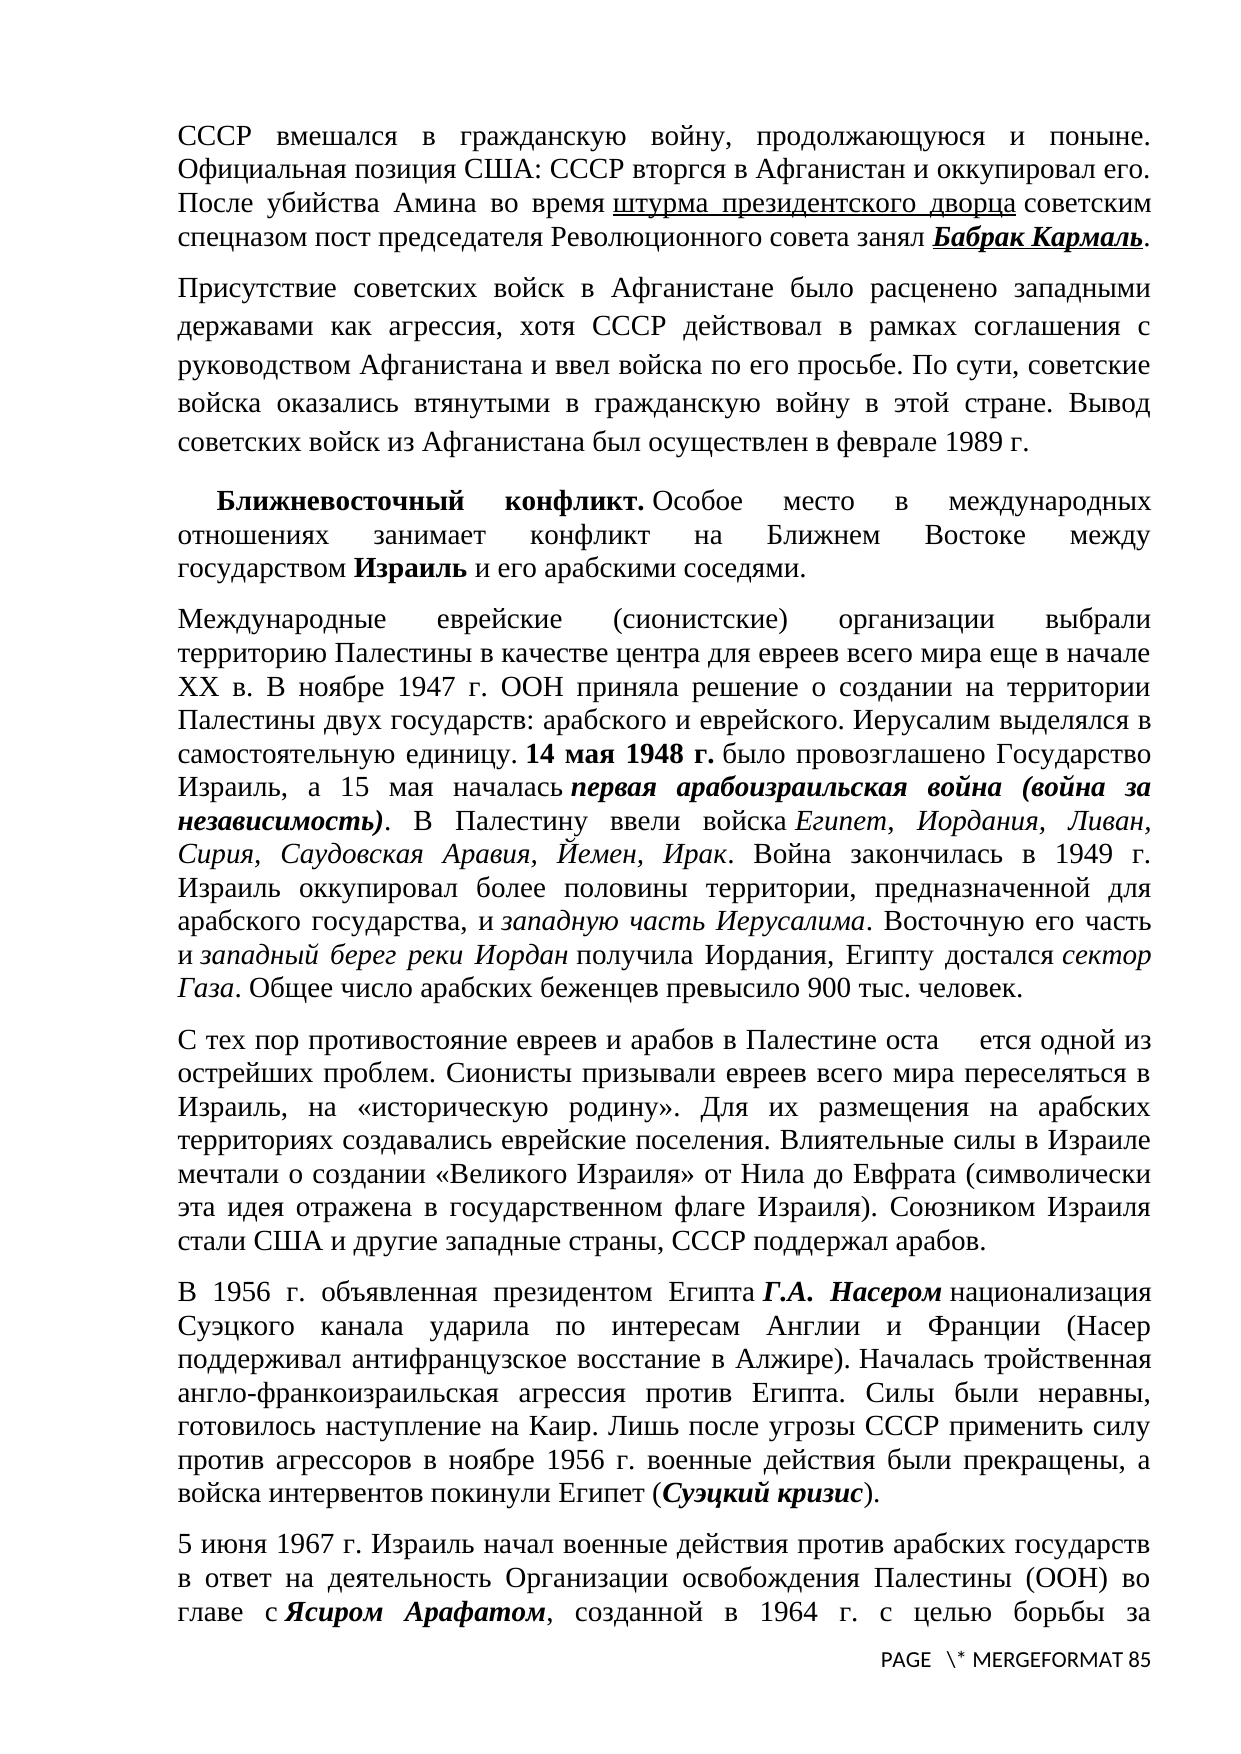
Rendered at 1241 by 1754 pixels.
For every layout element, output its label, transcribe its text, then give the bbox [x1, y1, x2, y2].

text Ближневосточный конфликт. Особое место в международных отношениях занимает конфликт на Ближнем Востоке между государством Израиль и его арабскими соседями. [177, 483, 1152, 584]
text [177, 1527, 1152, 1627]
text В 1956 г. объявленная президентом Египта Г.А. Насером национализация Суэцкого канала ударила по интересам Англии и Франции (Насер поддерживал антифранцузское восстание в Алжире). Началась тройственная англо-франкоизраильская агрессия против Египта. Силы были неравны, готовилось наступление на Каир. Лишь после угрозы СССР применить силу против агрессоров в ноябре 1956 г. военные действия были прекращены, а войска интервентов покинули Египет (Суэцкий кризис). [177, 1274, 1152, 1509]
text Присутствие советских войск в Афганистане было расценено западными державами как агрессия, хотя СССР действовал в рамках соглашения с руководством Афганистана и ввел войска по его просьбе. По сути, советские войска оказались втянутыми в гражданскую войну в этой стране. Вывод советских войск из Афганистана был осуществлен в феврале 1989 г. [177, 270, 1152, 458]
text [177, 118, 1152, 252]
text С тех пор противостояние евреев и арабов в Палестине остается одной из острейших проблем. Сионисты призывали евреев всего мира переселяться в Израиль, на «историческую родину». Для их размещения на арабских территориях создавались еврейские поселения. Влиятельные силы в Израиле мечтали о создании «Великого Израиля» от Нила до Евфрата (символически эта идея отражена в государственном флаге Израиля). Союзником Израиля стали США и другие западные страны, СССР поддержал арабов. [177, 1022, 1152, 1257]
text Международные еврейские (сионистские) организации выбрали территорию Палестины в качестве центра для евреев всего мира еще в начале ХХ в. В ноябре 1947 г. ООН приняла решение о создании на территории Палестины двух государств: арабского и еврейского. Иерусалим выделялся в самостоятельную единицу. 14 мая 1948 г. было провозглашено Государство Израиль, а 15 мая началась первая арабоизраильская война (война за независимость). В Палестину ввели войска Египет, Иордания, Ливан, Сирия, Саудовская Аравия, Йемен, Ирак. Война закончилась в 1949 г. Израиль оккупировал более половины территории, предназначенной для арабского государства, и западную часть Иерусалима. Восточную его часть и западный берег реки Иордан получила Иордания, Египту достался сектор Газа. Общее число арабских беженцев превысило 900 тыс. человек. [177, 602, 1152, 1004]
